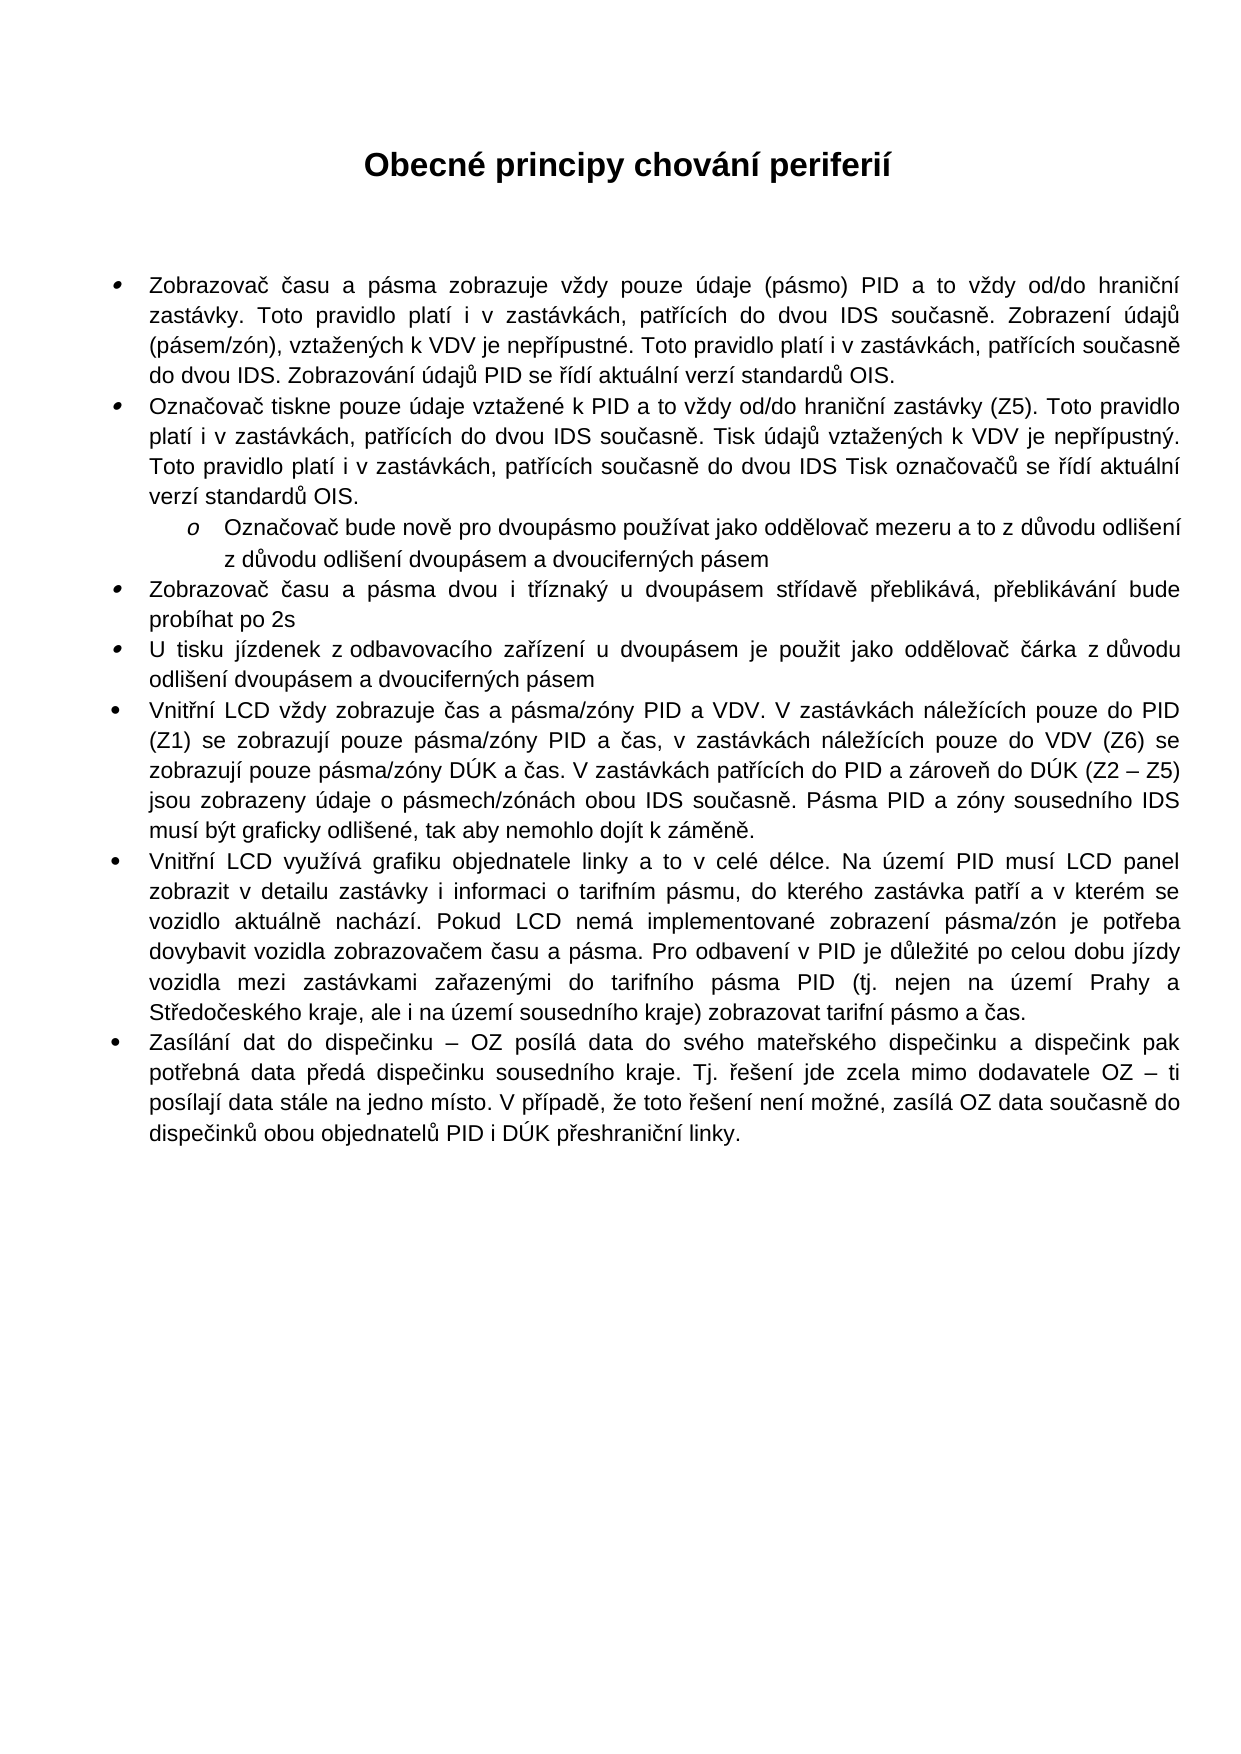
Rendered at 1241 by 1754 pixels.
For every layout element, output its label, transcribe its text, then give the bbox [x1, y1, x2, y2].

text Obecné principy chování periferií [74, 145, 1181, 183]
list Zasílání dat do dispečinku – OZ posílá data do svého mateřského dispečinku a dispečink pak potřebná data předá dispečinku sousedního kraje. Tj. řešení jde zcela mimo dodavatele OZ – ti posílají data stále na jedno místo. V případě, že toto řešení není možné, zasílá OZ data současně do dispečinků obou objednatelů PID i DÚK přeshraniční linky. [111, 1029, 1181, 1146]
list U tisku jízdenek z odbavovacího zařízení u dvoupásem je použit jako oddělovač čárka z důvodu odlišení dvoupásem a dvouciferných pásem [111, 636, 1181, 693]
list Zobrazovač času a pásma dvou i tříznaký u dvoupásem střídavě přeblikává, přeblikávání bude probíhat po 2s [111, 576, 1181, 632]
list Zobrazovač času a pásma zobrazuje vždy pouze údaje (pásmo) PID a to vždy od/do hraniční zastávky. Toto pravidlo platí i v zastávkách, patřících do dvou IDS současně. Zobrazení údajů (pásem/zón), vztažených k VDV je nepřípustné. Toto pravidlo platí i v zastávkách, patřících současně do dvou IDS. Zobrazování údajů PID se řídí aktuální verzí standardů OIS. [111, 272, 1181, 389]
list Označovač bude nově pro dvoupásmo používat jako oddělovač mezeru a to z důvodu odlišení z důvodu odlišení dvoupásem a dvouciferných pásem [186, 513, 1181, 572]
list Vnitřní LCD vždy zobrazuje čas a pásma/zóny PID a VDV. V zastávkách náležících pouze do PID (Z1) se zobrazují pouze pásma/zóny PID a čas, v zastávkách náležících pouze do VDV (Z6) se zobrazují pouze pásma/zóny DÚK a čas. V zastávkách patřících do PID a zároveň do DÚK (Z2 – Z5) jsou zobrazeny údaje o pásmech/zónách obou IDS současně. Pásma PID a zóny sousedního IDS musí být graficky odlišené, tak aby nemohlo dojít k záměně. [111, 697, 1181, 844]
list Označovač tiskne pouze údaje vztažené k PID a to vždy od/do hraniční zastávky (Z5). Toto pravidlo platí i v zastávkách, patřících do dvou IDS současně. Tisk údajů vztažených k VDV je nepřípustný. Toto pravidlo platí i v zastávkách, patřících současně do dvou IDS Tisk označovačů se řídí aktuální verzí standardů OIS. [111, 393, 1181, 509]
list Vnitřní LCD využívá grafiku objednatele linky a to v celé délce. Na území PID musí LCD panel zobrazit v detailu zastávky i informaci o tarifním pásmu, do kterého zastávka patří a v kterém se vozidlo aktuálně nachází. Pokud LCD nemá implementované zobrazení pásma/zón je potřeba dovybavit vozidla zobrazovačem času a pásma. Pro odbavení v PID je důležité po celou dobu jízdy vozidla mezi zastávkami zařazenými do tarifního pásma PID (tj. nejen na území Prahy a Středočeského kraje, ale i na území sousedního kraje) zobrazovat tarifní pásmo a čas. [111, 848, 1181, 1025]
